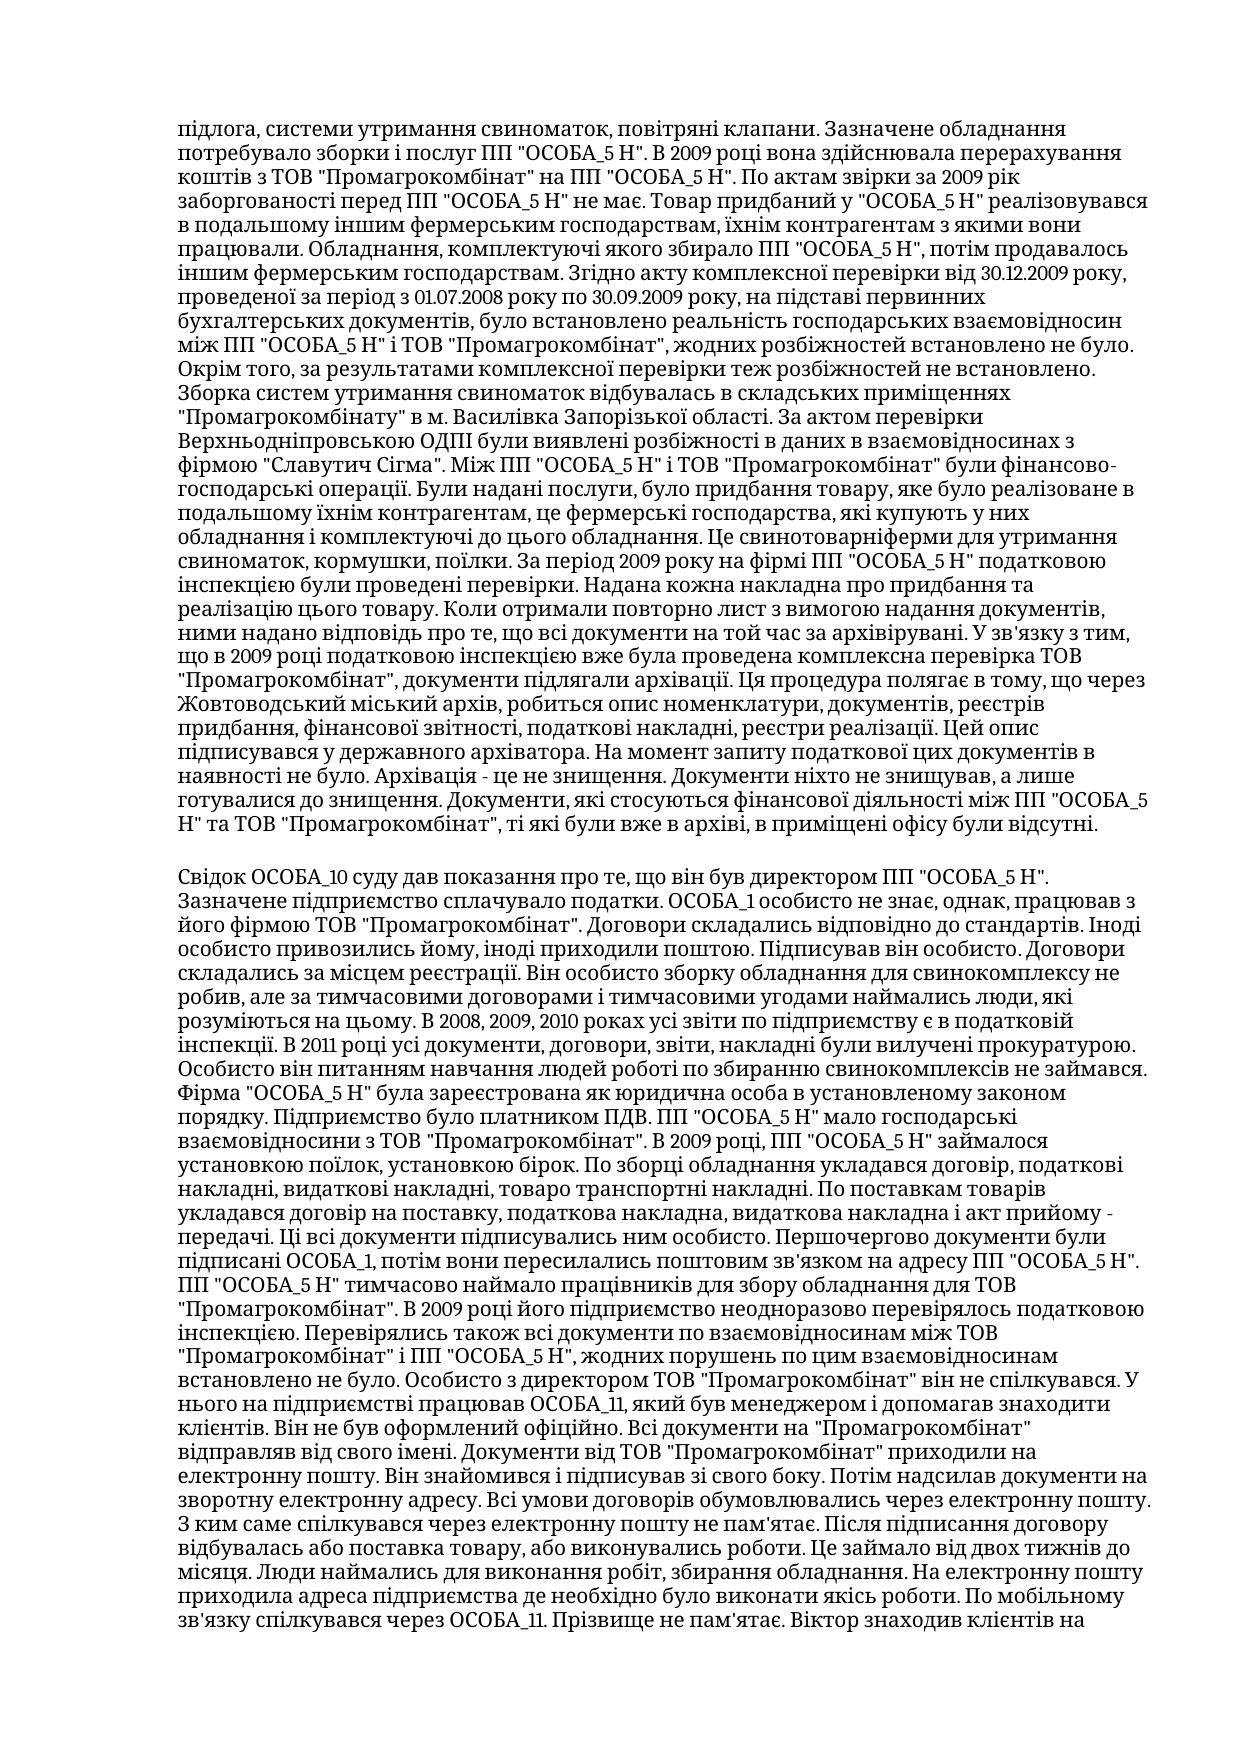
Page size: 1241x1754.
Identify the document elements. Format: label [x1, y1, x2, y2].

text [177, 866, 1152, 1633]
text [177, 118, 1152, 837]
